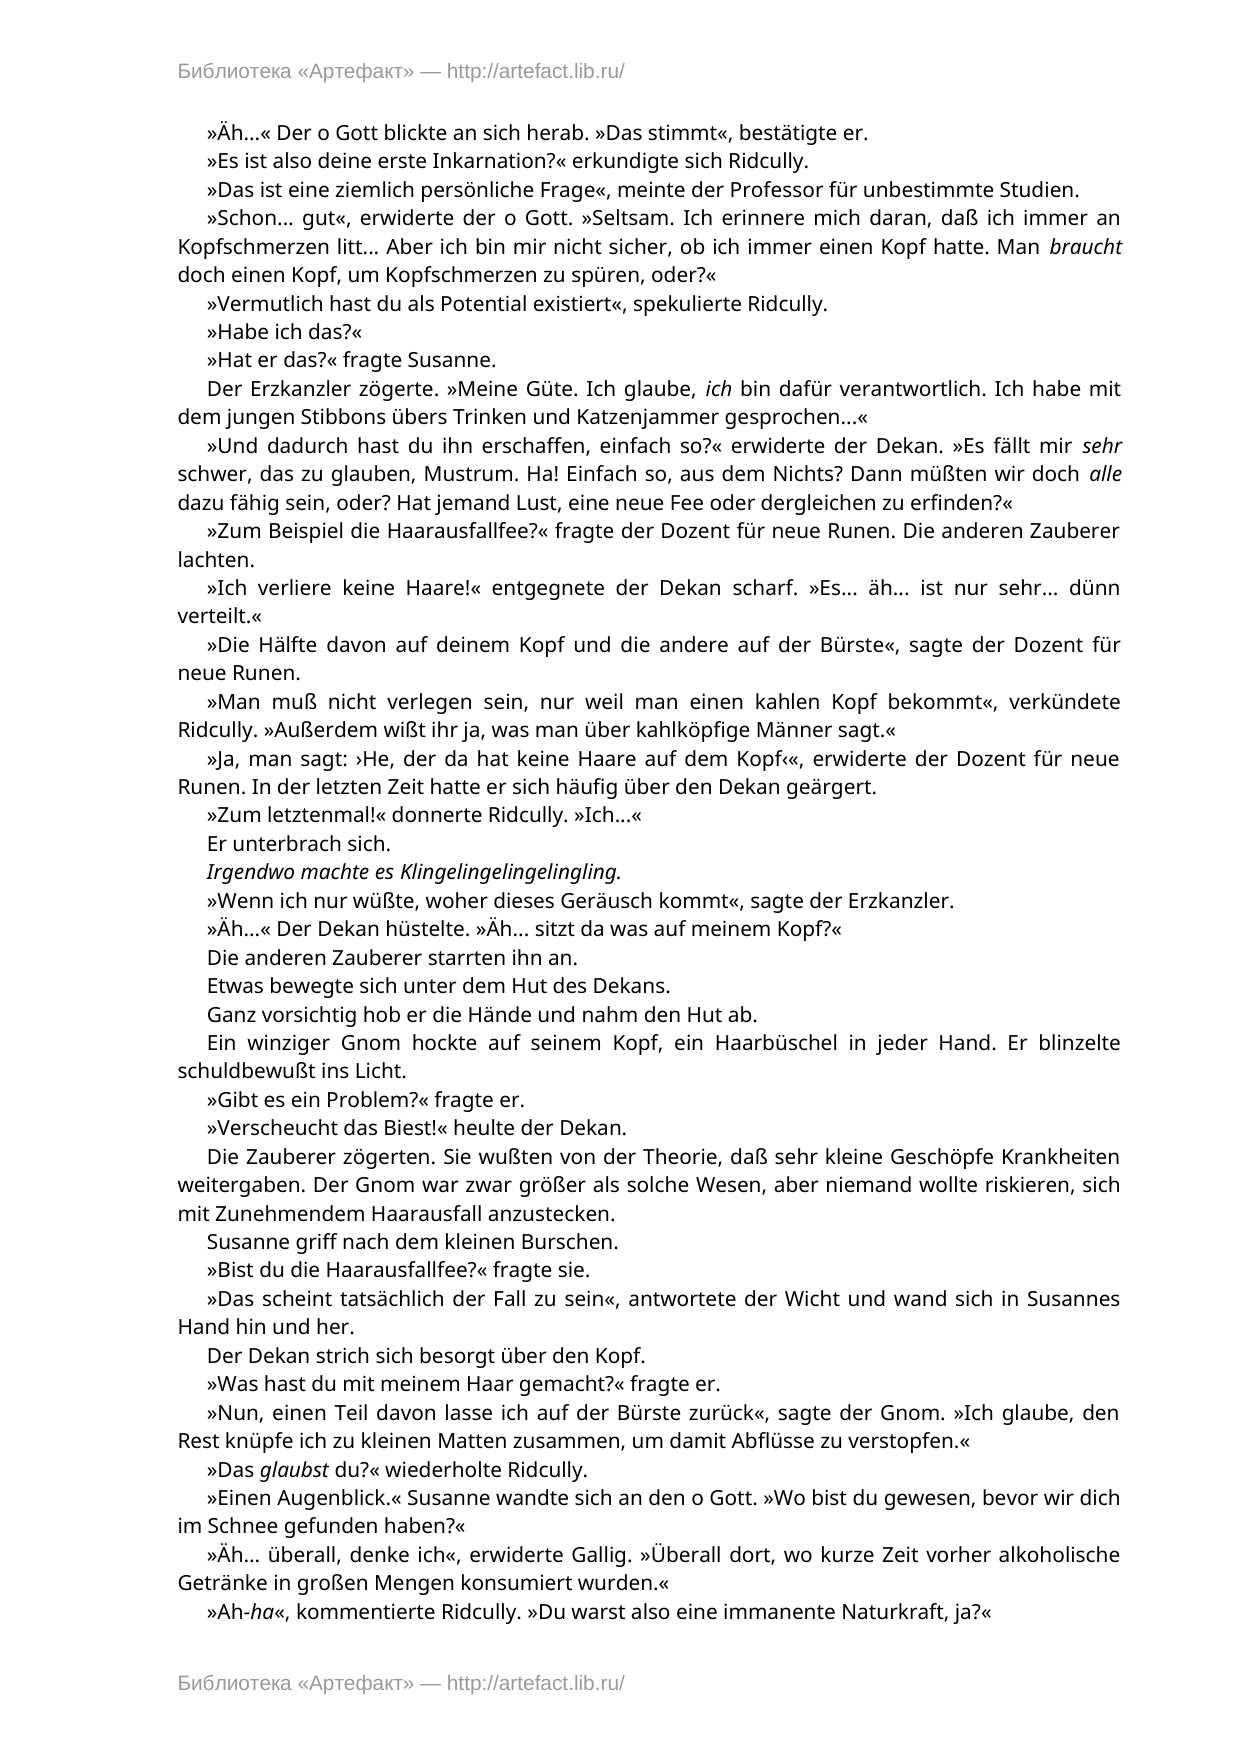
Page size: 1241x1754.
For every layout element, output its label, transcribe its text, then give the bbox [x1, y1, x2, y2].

text »Zum Beispiel die Haarausfallfee?« fragte der Dozent für neue Runen. Die anderen Zauberer lachten. [177, 516, 1122, 573]
text »Was hast du mit meinem Haar gemacht?« fragte er. [177, 1369, 1122, 1398]
text »Es ist also deine erste Inkarnation?« erkundigte sich Ridcully. [177, 147, 1122, 175]
text Die Zauberer zögerten. Sie wußten von der Theorie, daß sehr kleine Geschöpfe Krankheiten weitergaben. Der Gnom war zwar größer als solche Wesen, aber niemand wollte riskieren, sich mit Zunehmendem Haarausfall anzustecken. [177, 1142, 1122, 1227]
text »Äh... überall, denke ich«, erwiderte Gallig. »Überall dort, wo kurze Zeit vorher alkoholische Getränke in großen Mengen konsumiert wurden.« [177, 1540, 1122, 1597]
text »Schon... gut«, erwiderte der o Gott. »Seltsam. Ich erinnere mich daran, daß ich immer an Kopfschmerzen litt... Aber ich bin mir nicht sicher, ob ich immer einen Kopf hatte. Man braucht doch einen Kopf, um Kopfschmerzen zu spüren, oder?« [177, 203, 1122, 289]
text Der Dekan strich sich besorgt über den Kopf. [177, 1341, 1122, 1369]
text »Die Hälfte davon auf deinem Kopf und die andere auf der Bürste«, sagte der Dozent für neue Runen. [177, 630, 1122, 687]
text »Das scheint tatsächlich der Fall zu sein«, antwortete der Wicht und wand sich in Susannes Hand hin und her. [177, 1284, 1122, 1341]
text Die anderen Zauberer starrten ihn an. [177, 943, 1122, 971]
text »Ah-ha«, kommentierte Ridcully. »Du warst also eine immanente Naturkraft, ja?« [177, 1597, 1122, 1625]
text »Habe ich das?« [177, 317, 1122, 346]
text »Das glaubst du?« wiederholte Ridcully. [177, 1455, 1122, 1483]
text »Äh...« Der o Gott blickte an sich herab. »Das stimmt«, bestätigte er. [177, 118, 1122, 147]
text »Äh...« Der Dekan hüstelte. »Äh... sitzt da was auf meinem Kopf?« [177, 914, 1122, 943]
text »Man muß nicht verlegen sein, nur weil man einen kahlen Kopf bekommt«, verkündete Ridcully. »Außerdem wißt ihr ja, was man über kahlköpfige Männer sagt.« [177, 687, 1122, 744]
text »Ich verliere keine Haare!« entgegnete der Dekan scharf. »Es... äh... ist nur sehr... dünn verteilt.« [177, 573, 1122, 630]
text »Ja, man sagt: ›He, der da hat keine Haare auf dem Kopf‹«, erwiderte der Dozent für neue Runen. In der letzten Zeit hatte er sich häufig über den Dekan geärgert. [177, 744, 1122, 801]
text Ein winziger Gnom hockte auf seinem Kopf, ein Haarbüschel in jeder Hand. Er blinzelte schuldbewußt ins Licht. [177, 1028, 1122, 1085]
text »Nun, einen Teil davon lasse ich auf der Bürste zurück«, sagte der Gnom. »Ich glaube, den Rest knüpfe ich zu kleinen Matten zusammen, um damit Abflüsse zu verstopfen.« [177, 1398, 1122, 1455]
text »Das ist eine ziemlich persönliche Frage«, meinte der Professor für unbestimmte Studien. [177, 175, 1122, 203]
text »Hat er das?« fragte Susanne. [177, 346, 1122, 374]
text Er unterbrach sich. [177, 829, 1122, 857]
text »Zum letztenmal!« donnerte Ridcully. »Ich...« [177, 801, 1122, 829]
text »Und dadurch hast du ihn erschaffen, einfach so?« erwiderte der Dekan. »Es fällt mir sehr schwer, das zu glauben, Mustrum. Ha! Einfach so, aus dem Nichts? Dann müßten wir doch alle dazu fähig sein, oder? Hat jemand Lust, eine neue Fee oder dergleichen zu erfinden?« [177, 431, 1122, 516]
text Susanne griff nach dem kleinen Burschen. [177, 1227, 1122, 1256]
text Der Erzkanzler zögerte. »Meine Güte. Ich glaube, ich bin dafür verantwortlich. Ich habe mit dem jungen Stibbons übers Trinken und Katzenjammer gesprochen...« [177, 374, 1122, 431]
text »Verscheucht das Biest!« heulte der Dekan. [177, 1113, 1122, 1142]
text »Vermutlich hast du als Potential existiert«, spekulierte Ridcully. [177, 289, 1122, 317]
text Etwas bewegte sich unter dem Hut des Dekans. [177, 971, 1122, 1000]
text »Einen Augenblick.« Susanne wandte sich an den o Gott. »Wo bist du gewesen, bevor wir dich im Schnee gefunden haben?« [177, 1483, 1122, 1540]
text »Gibt es ein Problem?« fragte er. [177, 1085, 1122, 1113]
text »Wenn ich nur wüßte, woher dieses Geräusch kommt«, sagte der Erzkanzler. [177, 886, 1122, 914]
text Ganz vorsichtig hob er die Hände und nahm den Hut ab. [177, 1000, 1122, 1028]
text Irgendwo machte es Klingelingelingelingling. [177, 857, 1122, 886]
text »Bist du die Haarausfallfee?« fragte sie. [177, 1256, 1122, 1284]
